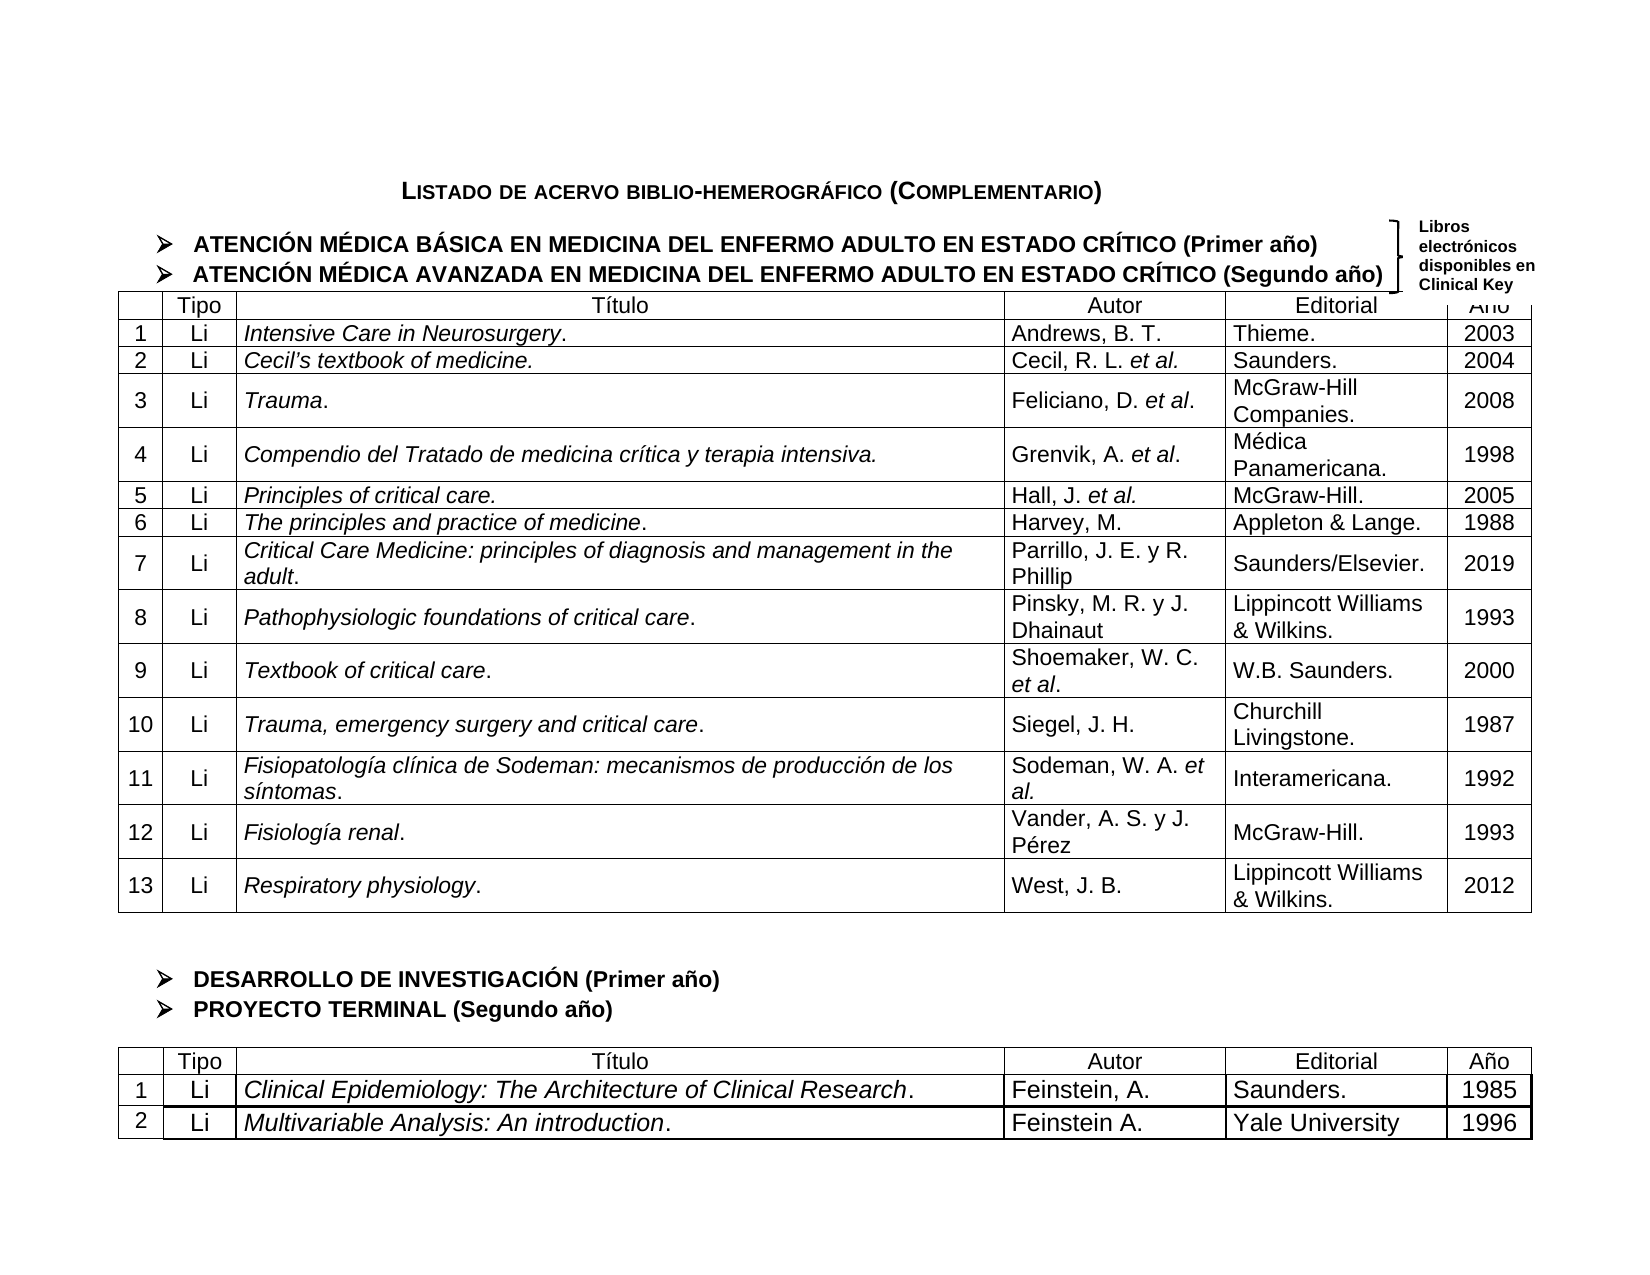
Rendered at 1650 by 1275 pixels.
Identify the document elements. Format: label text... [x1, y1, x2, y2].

table_cell McGraw-Hill. [1226, 482, 1447, 508]
table_cell Li [163, 320, 236, 346]
table_cell 1987 [1448, 698, 1531, 751]
table_cell 11 [119, 752, 162, 804]
table_cell Interamericana. [1226, 752, 1447, 804]
table_cell Li [163, 698, 236, 751]
list PROYECTO TERMINAL (Segundo año) [156, 996, 1532, 1022]
table_cell Cecil, R. L. et al. [1005, 347, 1225, 373]
table_cell 4 [119, 428, 162, 481]
table_cell Hall, J. et al. [1005, 482, 1225, 508]
table_cell Siegel, J. H. [1005, 698, 1225, 751]
table_cell 8 [119, 590, 162, 643]
table_cell Respiratory physiology. [237, 859, 1004, 912]
table_header Tipo [163, 292, 236, 318]
table_header Título [237, 1048, 1004, 1074]
table_cell Grenvik, A. et al. [1005, 428, 1225, 481]
table_cell Pinsky, M. R. y J. Dhainaut [1005, 590, 1225, 643]
table_cell 5 [119, 482, 162, 508]
table_cell Li [163, 509, 236, 536]
table_cell Fisiopatología clínica de Sodeman: mecanismos de producción de los síntomas. [237, 752, 1004, 804]
table_cell McGraw-Hill. [1226, 805, 1447, 858]
table_cell Compendio del Tratado de medicina crítica y terapia intensiva. [237, 428, 1004, 481]
list DESARROLLO DE INVESTIGACIÓN (Primer año) [156, 966, 1532, 992]
table_cell 2008 [1448, 374, 1531, 427]
table_cell 2000 [1448, 644, 1531, 697]
table_cell Li [163, 374, 236, 427]
table_header Año [1448, 1048, 1531, 1074]
table_cell Appleton & Lange. [1226, 509, 1447, 536]
table_cell Li [164, 1108, 235, 1138]
table_cell 1988 [1448, 509, 1531, 536]
table_cell Churchill Livingstone. [1226, 698, 1447, 751]
table_cell Shoemaker, W. C. et al. [1005, 644, 1225, 697]
table_cell Saunders. [1227, 1075, 1446, 1105]
table_cell Feinstein A. [1005, 1108, 1225, 1138]
table_cell 1 [119, 1075, 163, 1105]
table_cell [237, 1108, 1003, 1138]
table_cell 2004 [1448, 347, 1531, 373]
table_cell West, J. B. [1005, 859, 1225, 912]
table_cell Thieme. [1226, 320, 1447, 346]
table_cell 7 [119, 537, 162, 589]
table_cell Trauma. [237, 374, 1004, 427]
table_cell Harvey, M. [1005, 509, 1225, 536]
table_header Título [237, 292, 1004, 318]
table_cell Saunders. [1226, 347, 1447, 373]
table_cell Critical Care Medicine: principles of diagnosis and management in the adult. [237, 537, 1004, 589]
list ATENCIÓN MÉDICA BÁSICA EN MEDICINA DEL ENFERMO ADULTO EN ESTADO CRÍTICO (Primer año) [156, 231, 1397, 257]
table_cell Pathophysiologic foundations of critical care. [237, 590, 1004, 643]
table_cell 2003 [1448, 320, 1531, 346]
table_cell Andrews, B. T. [1005, 320, 1225, 346]
table_cell 2019 [1448, 537, 1531, 589]
table_cell Saunders/Elsevier. [1226, 537, 1447, 589]
table_cell 1998 [1448, 428, 1531, 481]
table_header [119, 292, 162, 318]
table_cell Feinstein, A. [1005, 1075, 1225, 1105]
table_header Tipo [164, 1048, 236, 1074]
table_cell W.B. Saunders. [1226, 644, 1447, 697]
table_header Editorial [1226, 1048, 1447, 1074]
table_cell Li [163, 482, 236, 508]
table_cell Cecil’s textbook of medicine. [237, 347, 1004, 373]
table_cell 2012 [1448, 859, 1531, 912]
table_cell Li [163, 347, 236, 373]
table_cell Li [163, 805, 236, 858]
table_cell Li [163, 752, 236, 804]
table_cell Li [163, 590, 236, 643]
table_cell Fisiología renal. [237, 805, 1004, 858]
table_cell Intensive Care in Neurosurgery. [237, 320, 1004, 346]
table_cell 1985 [1448, 1075, 1530, 1105]
table_header Editorial [1226, 292, 1447, 318]
table_cell Li [163, 537, 236, 589]
table_cell 1996 [1448, 1108, 1530, 1138]
table_cell Médica Panamericana. [1226, 428, 1447, 481]
table_header Año [1448, 305, 1531, 318]
table_cell 2 [119, 347, 162, 373]
table_cell The principles and practice of medicine. [237, 509, 1004, 536]
table_cell 1993 [1448, 590, 1531, 643]
table_header [119, 1048, 163, 1074]
table_cell 2 [119, 1106, 163, 1138]
table_header Autor [1005, 292, 1225, 318]
list ATENCIÓN MÉDICA AVANZADA EN MEDICINA DEL ENFERMO ADULTO EN ESTADO CRÍTICO (Segundo año) [155, 261, 1397, 287]
table_cell Textbook of critical care. [237, 644, 1004, 697]
table_cell Li [163, 644, 236, 697]
table_cell Li [164, 1075, 235, 1105]
table_cell 1 [119, 320, 162, 346]
table_cell 6 [119, 509, 162, 536]
table_cell Lippincott Williams & Wilkins. [1226, 859, 1447, 912]
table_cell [1227, 1108, 1446, 1138]
table_cell Trauma, emergency surgery and critical care. [237, 698, 1004, 751]
table_cell 2005 [1448, 482, 1531, 508]
table_cell Lippincott Williams & Wilkins. [1226, 590, 1447, 643]
table_cell 9 [119, 644, 162, 697]
table_cell McGraw-Hill Companies. [1226, 374, 1447, 427]
table_cell Parrillo, J. E. y R. Phillip [1072, 537, 1225, 589]
table_cell Feliciano, D. et al. [1005, 374, 1225, 427]
table_cell 12 [119, 805, 162, 858]
table_cell 13 [119, 859, 162, 912]
table_cell 1993 [1448, 805, 1531, 858]
table_cell Clinical Epidemiology: The Architecture of Clinical Research. [237, 1075, 1003, 1105]
table_cell Vander, A. S. y J. Pérez [1005, 805, 1225, 858]
table_header Autor [1005, 1048, 1225, 1074]
table_cell Sodeman, W. A. et al. [1005, 752, 1225, 804]
table_cell Li [163, 428, 236, 481]
table_cell 3 [119, 374, 162, 427]
text Listado de acervo biblio-hemerográfico (Complementario) [118, 176, 1532, 204]
table_cell 1992 [1448, 752, 1531, 804]
table_cell Li [163, 859, 236, 912]
table_cell Principles of critical care. [237, 482, 1004, 508]
table_cell 10 [119, 698, 162, 751]
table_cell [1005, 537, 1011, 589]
